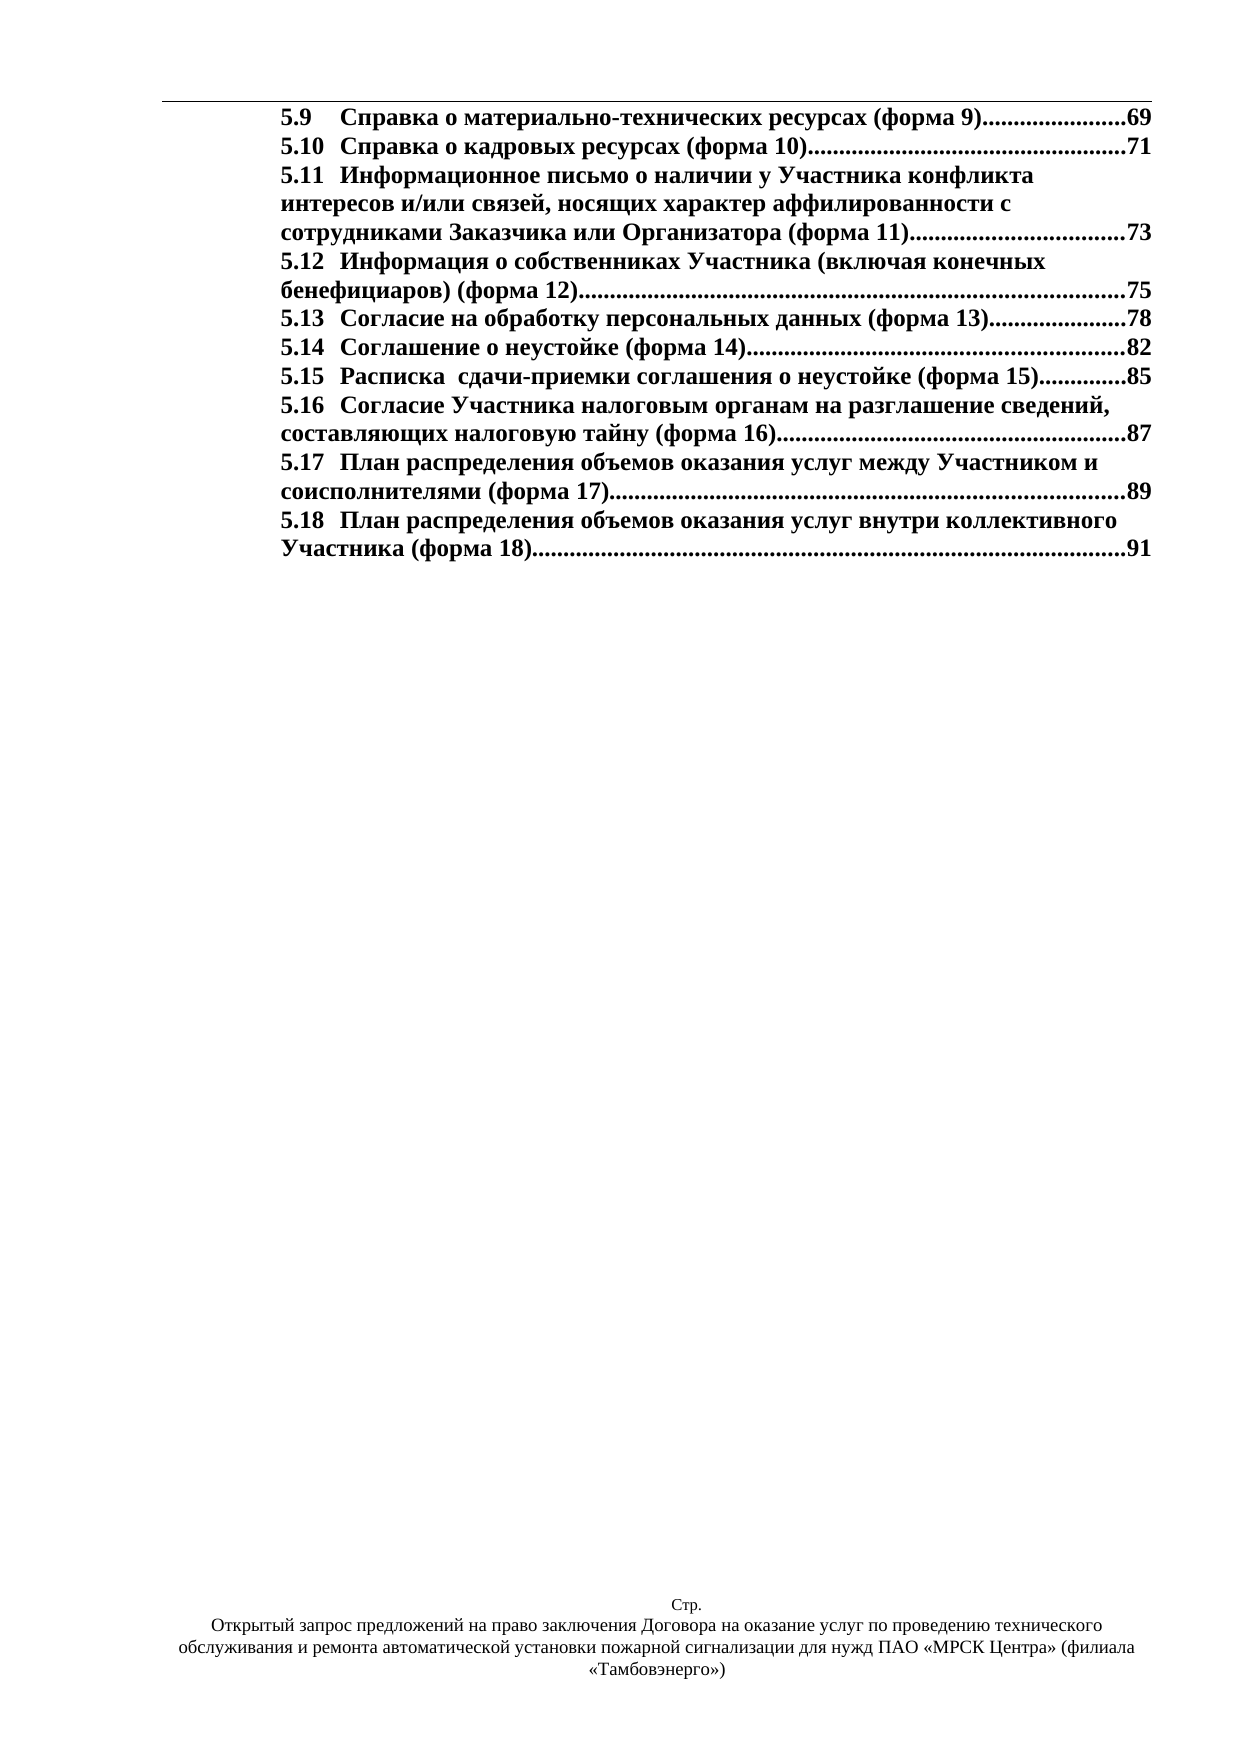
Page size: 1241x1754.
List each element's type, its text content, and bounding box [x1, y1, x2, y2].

text 5.18 План распределения объемов оказания услуг внутри коллективного Участника (форма 18) 91 [280, 505, 1133, 562]
text 5.14 Соглашение о неустойке (форма 14) 82 [280, 332, 1133, 361]
text 5.12 Информация о собственниках Участника (включая конечных бенефициаров) (форма 12) 75 [280, 246, 1133, 303]
text 5.9 Справка о материально-технических ресурсах (форма 9) 69 [280, 102, 1133, 131]
text 5.16 Согласие Участника налоговым органам на разглашение сведений, составляющих налоговую тайну (форма 16) 87 [280, 390, 1133, 447]
text 5.11 Информационное письмо о наличии у Участника конфликта интересов и/или связей, носящих характер аффилированности с сотрудниками Заказчика или Организатора (форма 11) 73 [280, 160, 1133, 246]
text 5.17 План распределения объемов оказания услуг между Участником и соисполнителями (форма 17) 89 [280, 447, 1133, 505]
text 5.10 Справка о кадровых ресурсах (форма 10) 71 [280, 131, 1133, 160]
text 5.15 Расписка сдачи-приемки соглашения о неустойке (форма 15) 85 [280, 361, 1133, 390]
text 5.13 Согласие на обработку персональных данных (форма 13) 78 [280, 303, 1133, 332]
